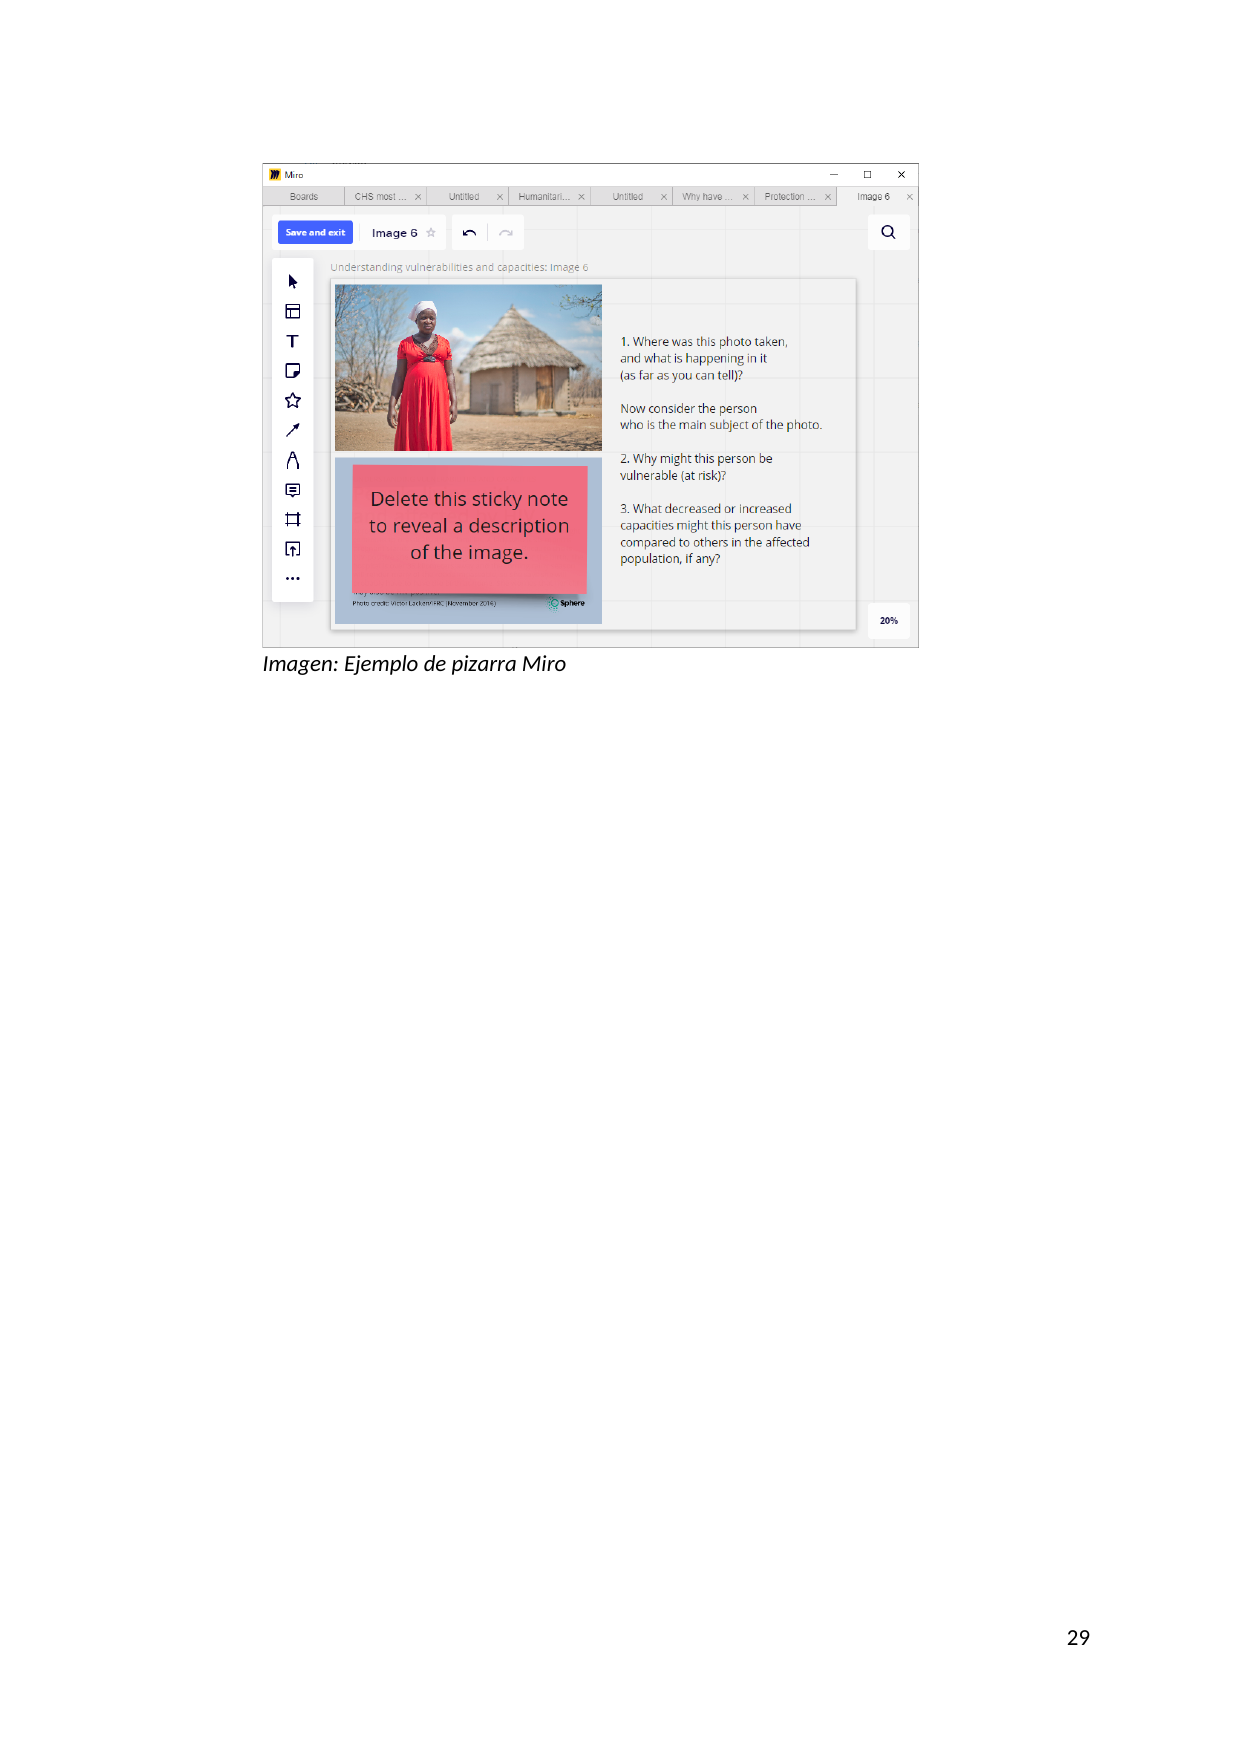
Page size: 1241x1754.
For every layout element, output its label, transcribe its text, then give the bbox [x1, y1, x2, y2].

picture [262, 163, 919, 648]
text Imagen: Ejemplo de pizarra Miro [262, 649, 1090, 678]
